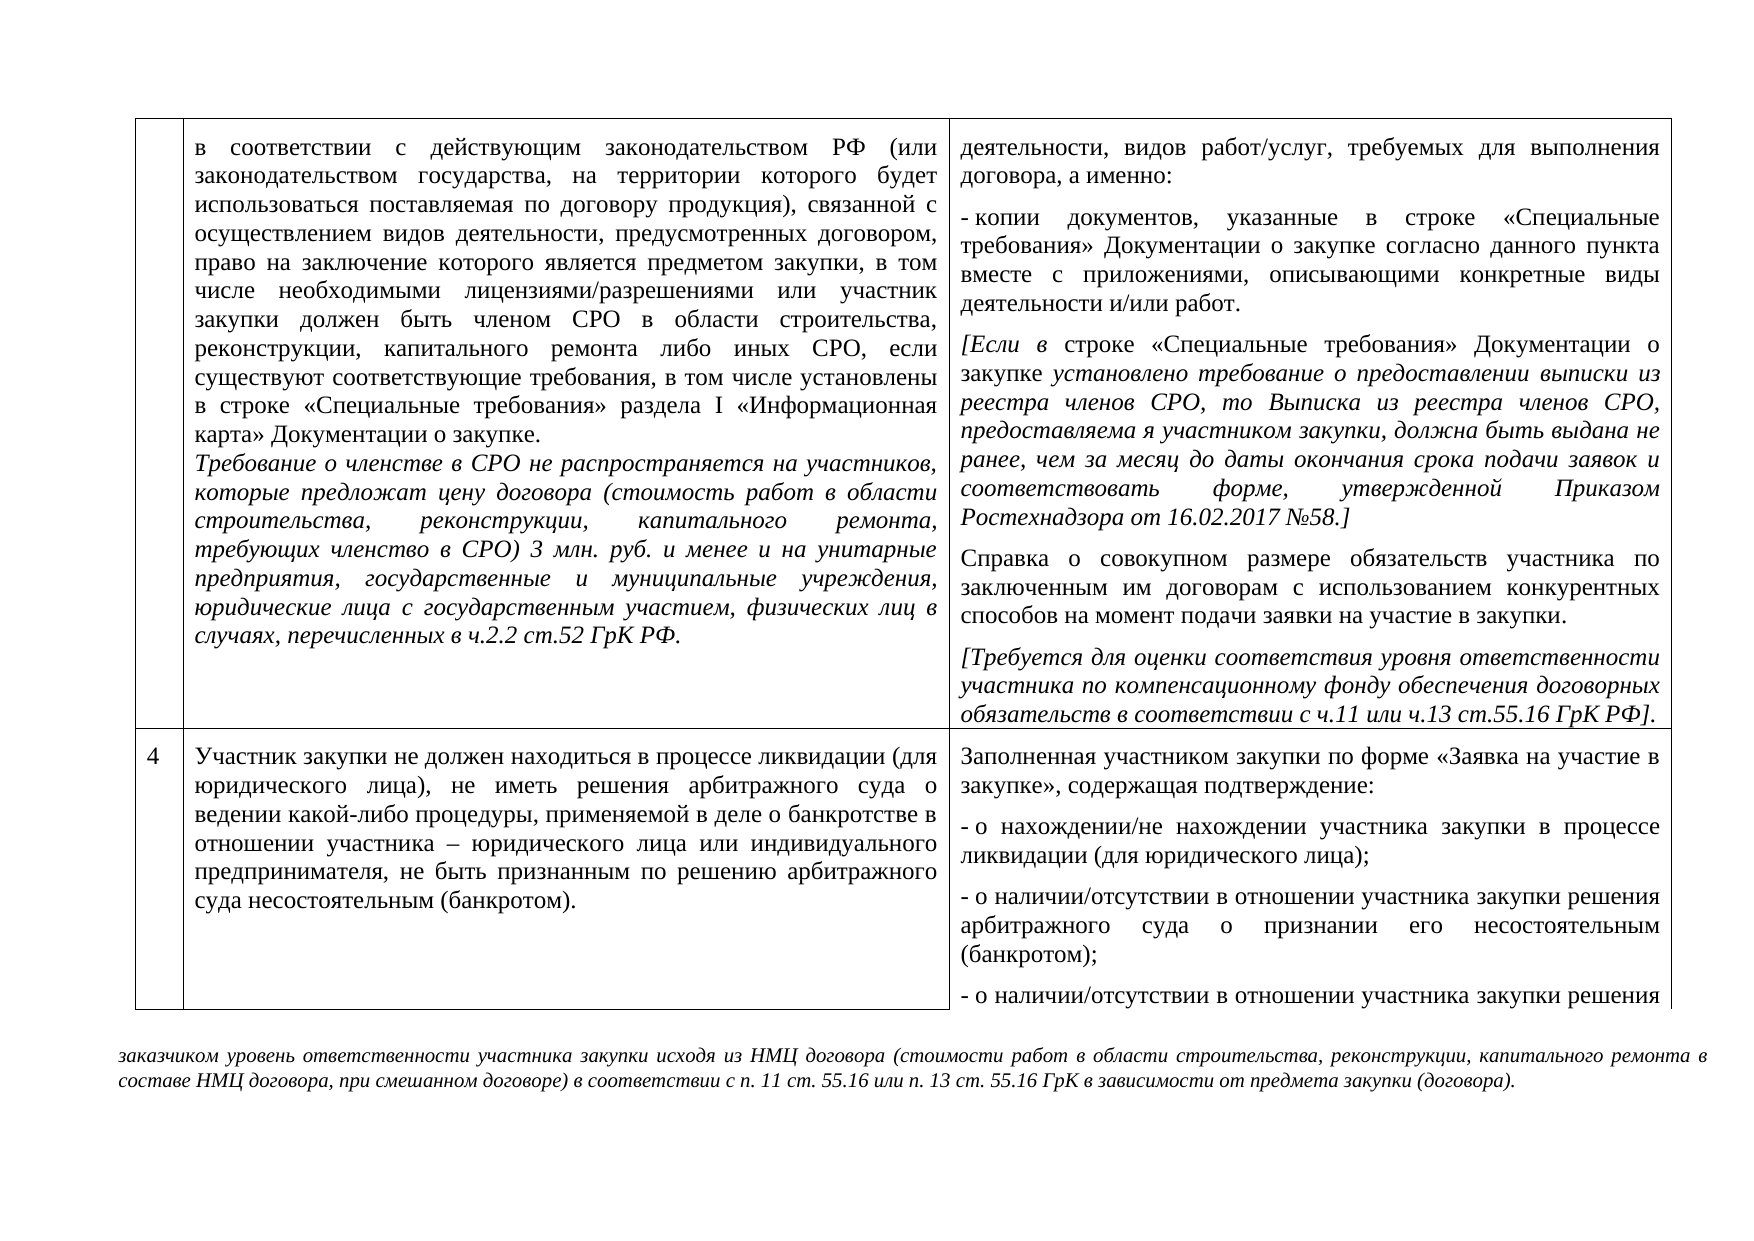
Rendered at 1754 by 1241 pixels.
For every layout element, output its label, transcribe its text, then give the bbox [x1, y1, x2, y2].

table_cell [184, 729, 949, 1009]
table_cell 4 [136, 729, 183, 1009]
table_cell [950, 119, 1671, 728]
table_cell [184, 119, 949, 728]
table_cell 3 [136, 119, 183, 728]
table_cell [950, 729, 1671, 1009]
